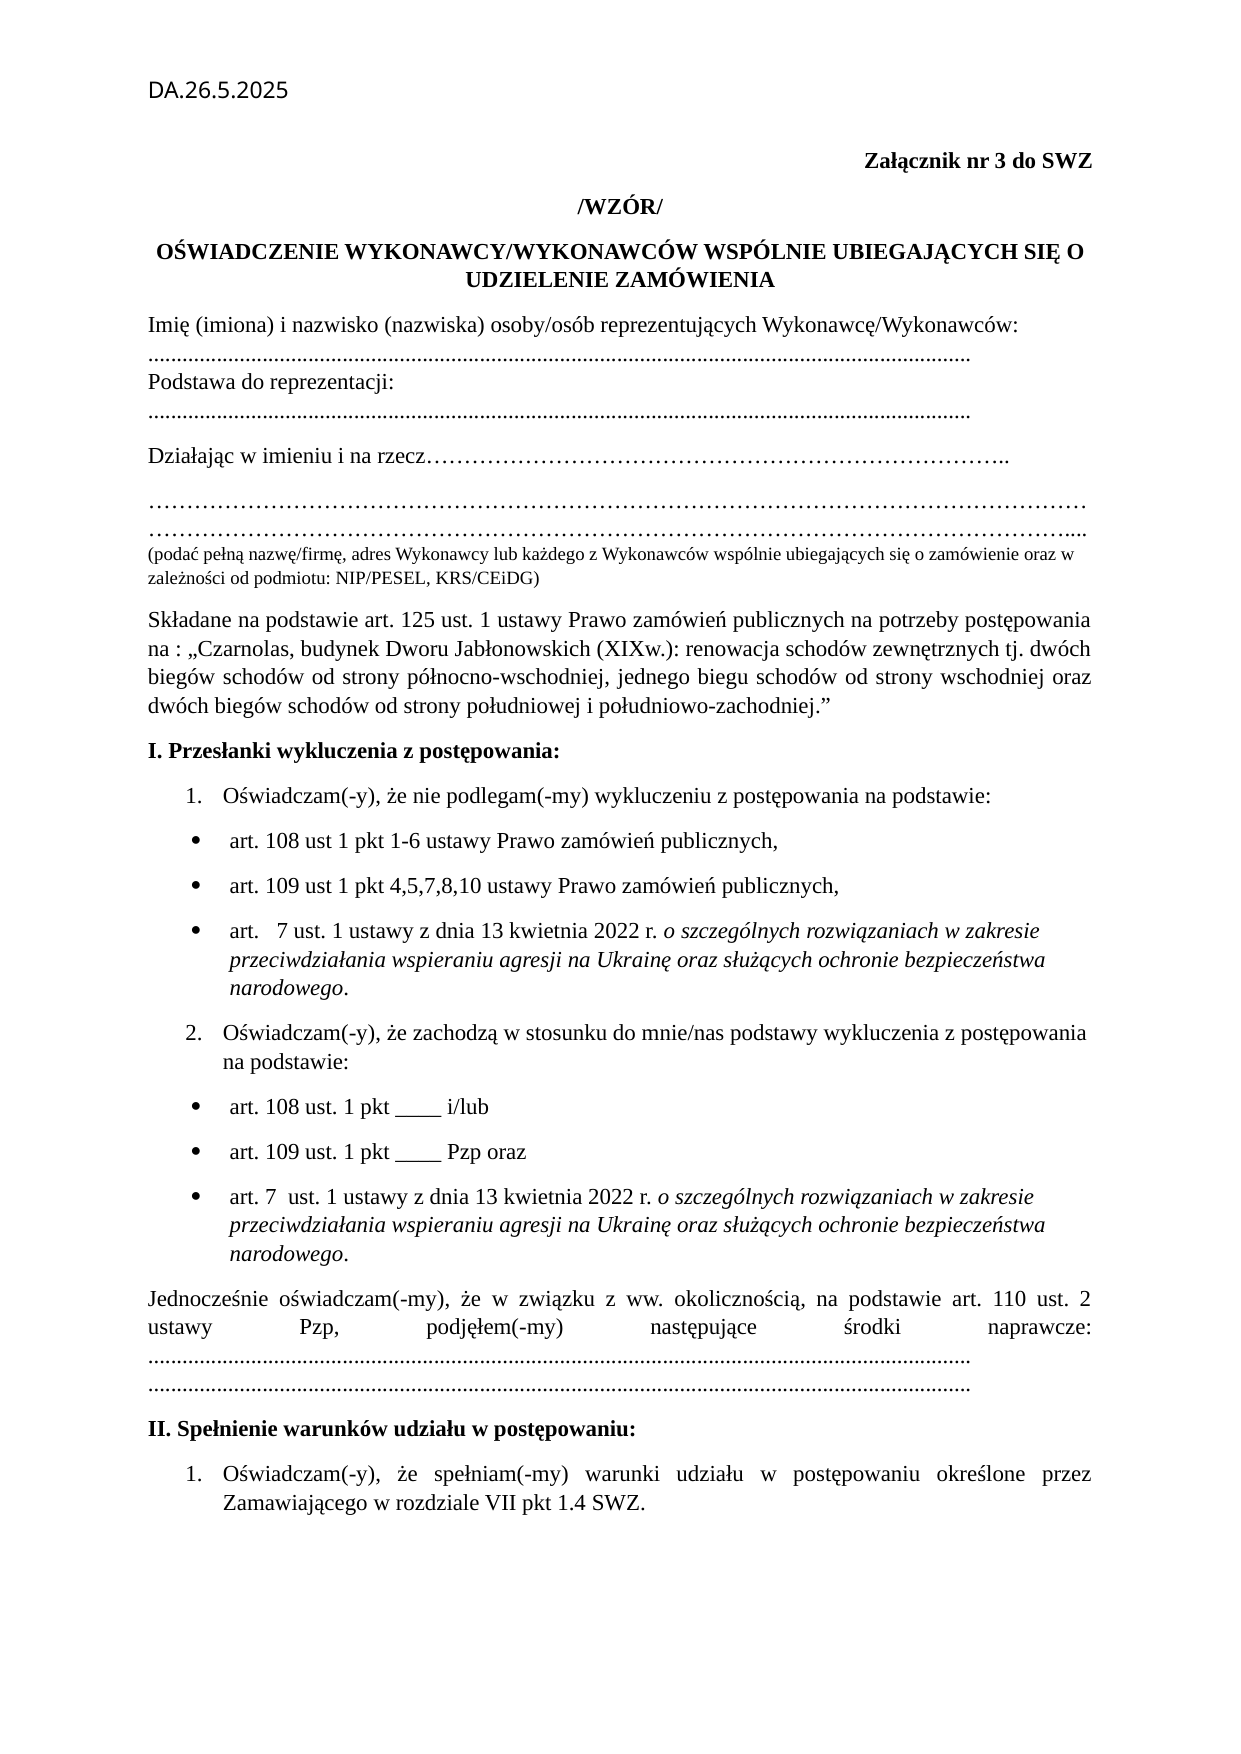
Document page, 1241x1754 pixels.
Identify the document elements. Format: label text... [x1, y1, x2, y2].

text /WZÓR/ [148, 193, 1093, 219]
text Jednocześnie oświadczam(-my), że w związku z ww. okolicznością, na podstawie art. 110 ust. 2 ustawy Pzp, podjęłem(-my) następujące środki naprawcze: ................................................................................................................................................ ................................................................................................................................................ [148, 1285, 1093, 1397]
list art. 7 ust. 1 ustawy z dnia 13 kwietnia 2022 r. o szczególnych rozwiązaniach w zakresie przeciwdziałania wspieraniu agresji na Ukrainę oraz służących ochronie bezpieczeństwa narodowego. [192, 1183, 1093, 1266]
list Oświadczam(-y), że nie podlegam(-my) wykluczeniu z postępowania na podstawie: [185, 782, 1093, 808]
list art. 108 ust 1 pkt 1-6 ustawy Prawo zamówień publicznych, [192, 827, 1093, 853]
list art. 109 ust 1 pkt 4,5,7,8,10 ustawy Prawo zamówień publicznych, [192, 872, 1093, 898]
text Działając w imieniu i na rzecz………………………………………………………………….. [148, 442, 1093, 468]
list Oświadczam(-y), że zachodzą w stosunku do mnie/nas podstawy wykluczenia z postępowania na podstawie: [185, 1019, 1093, 1074]
text Imię (imiona) i nazwisko (nazwiska) osoby/osób reprezentujących Wykonawcę/Wykonawców: ................................................................................................................................................ Podstawa do reprezentacji: ................................................................................................................................................ [148, 311, 1093, 423]
text Załącznik nr 3 do SWZ [148, 148, 1093, 174]
text II. Spełnienie warunków udziału w postępowaniu: [148, 1415, 1093, 1442]
text I. Przesłanki wykluczenia z postępowania: [148, 737, 1093, 763]
list art. 7 ust. 1 ustawy z dnia 13 kwietnia 2022 r. o szczególnych rozwiązaniach w zakresie przeciwdziałania wspieraniu agresji na Ukrainę oraz służących ochronie bezpieczeństwa narodowego. [192, 917, 1093, 1001]
list art. 108 ust. 1 pkt ____ i/lub [192, 1093, 1093, 1119]
list Oświadczam(-y), że spełniam(-my) warunki udziału w postępowaniu określone przez Zamawiającego w rozdziale VII pkt 1.4 SWZ. [185, 1461, 1093, 1515]
text ……………………………………………………………………………………………………………………………………………………………………………………………………………………….... (podać pełną nazwę/firmę, adres Wykonawcy lub każdego z Wykonawców wspólnie ubiegających się o zamówienie oraz w zależności od podmiotu: NIP/PESEL, KRS/CEiDG) [148, 487, 1093, 588]
text Składane na podstawie art. 125 ust. 1 ustawy Prawo zamówień publicznych na potrzeby postępowania na : „Czarnolas, budynek Dworu Jabłonowskich (XIXw.): renowacja schodów zewnętrznych tj. dwóch biegów schodów od strony północno-wschodniej, jednego biegu schodów od strony wschodniej oraz dwóch biegów schodów od strony południowej i południowo-zachodniej.” [148, 606, 1093, 718]
list art. 109 ust. 1 pkt ____ Pzp oraz [192, 1138, 1093, 1164]
text OŚWIADCZENIE WYKONAWCY/WYKONAWCÓW WSPÓLNIE UBIEGAJĄCYCH SIĘ O UDZIELENIE ZAMÓWIENIA [148, 238, 1093, 293]
